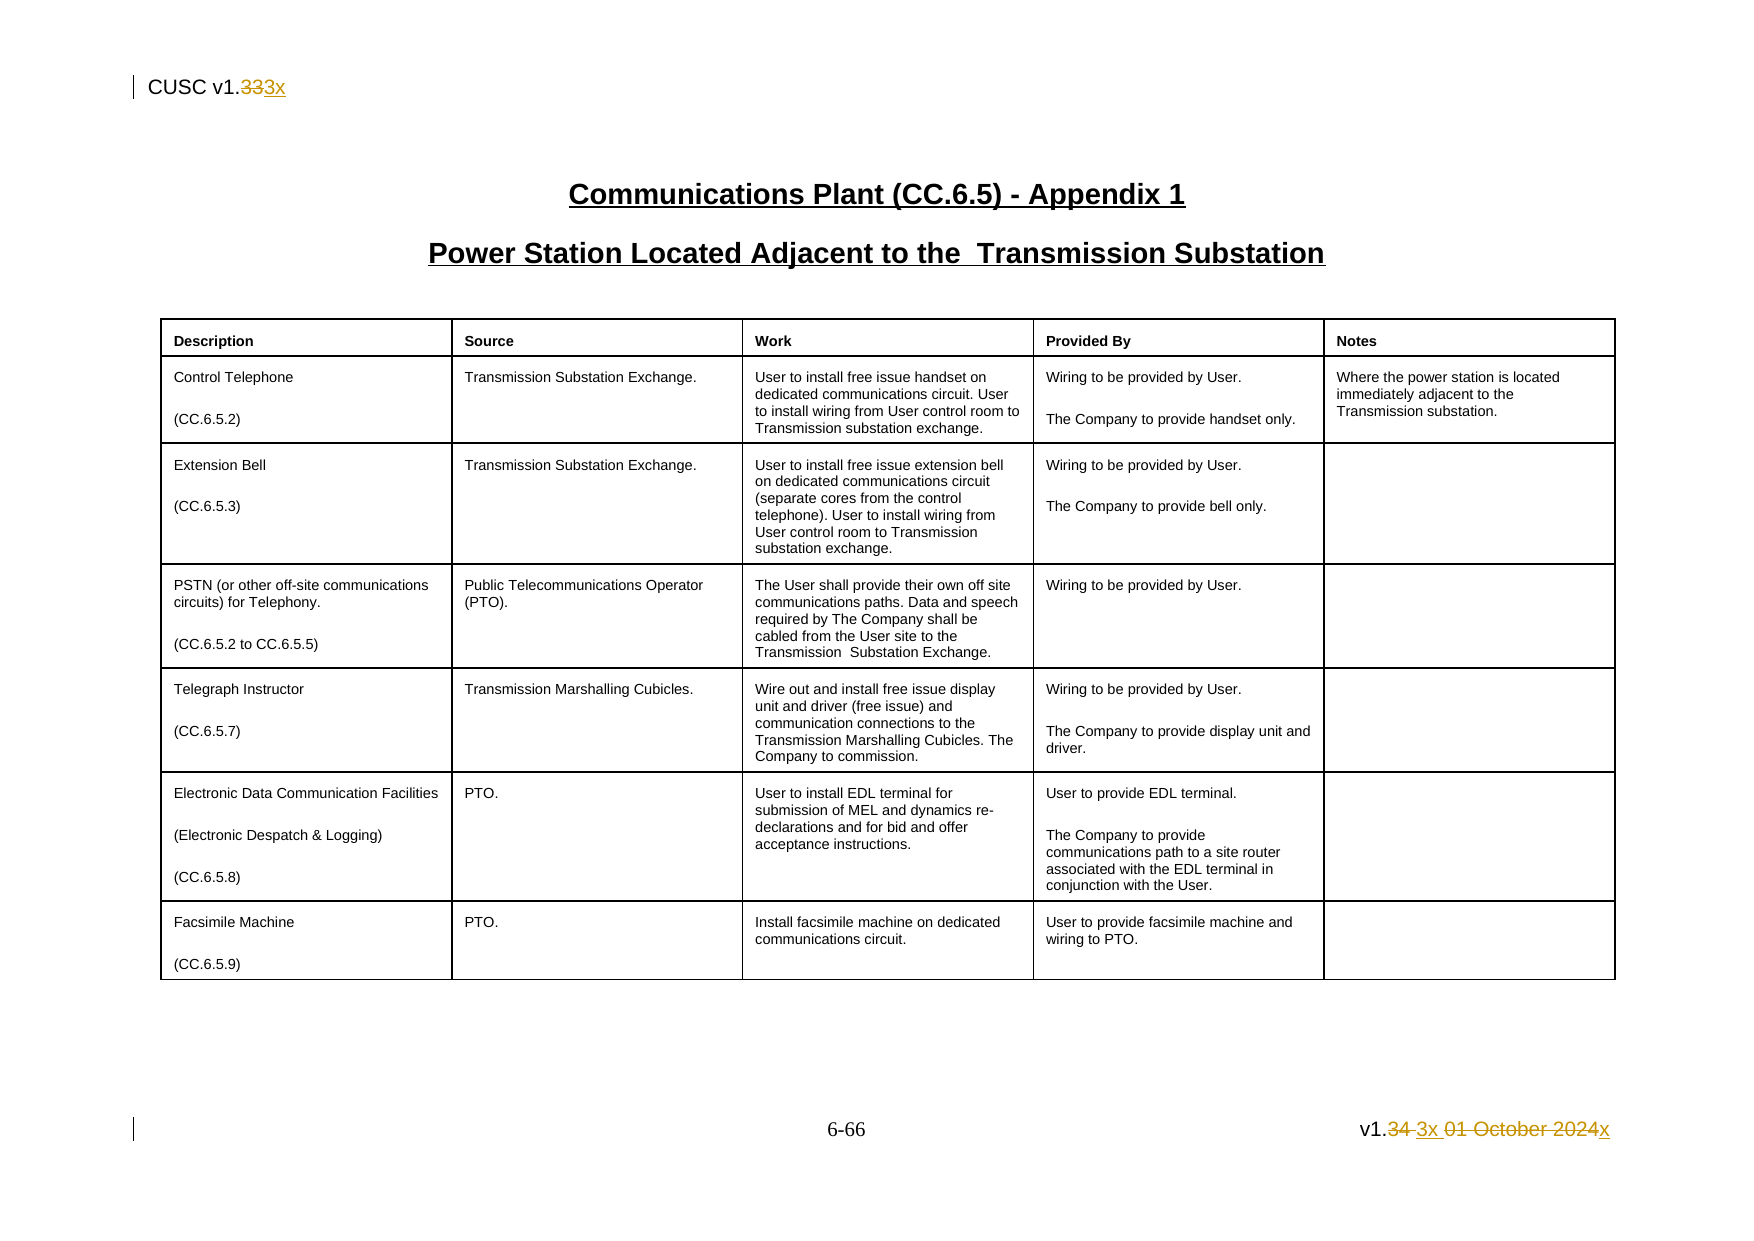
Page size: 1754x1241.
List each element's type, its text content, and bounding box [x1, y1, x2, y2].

table_cell PTO. [453, 773, 742, 900]
table_cell Transmission Substation Exchange. [453, 444, 742, 563]
table_header Description [162, 320, 451, 355]
table_cell Wiring to be provided by User. The Company to provide bell only. [1034, 444, 1323, 563]
table_cell Telegraph Instructor (CC.6.5.7) [162, 669, 451, 771]
table_cell The User shall provide their own off site communications paths. Data and speech required by The Company shall be cabled from the User site to the Transmission Substation Exchange. [743, 565, 1033, 667]
table_cell Control Telephone (CC.6.5.2) [162, 357, 451, 442]
table_cell Wiring to be provided by User. The Company to provide handset only. [1034, 357, 1323, 442]
table_cell PSTN (or other off-site communications circuits) for Telephony. (CC.6.5.2 to CC.6.5.5) [162, 565, 451, 667]
table_cell [1325, 444, 1614, 563]
table_cell [1325, 773, 1614, 900]
table_cell [1325, 902, 1614, 978]
table_cell [1325, 669, 1614, 771]
table_cell Public Telecommunications Operator (PTO). [453, 565, 742, 667]
table_cell User to install EDL terminal for submission of MEL and dynamics re-declarations and for bid and offer acceptance instructions. [743, 773, 1033, 900]
table_cell Wiring to be provided by User. [1034, 565, 1323, 667]
table_cell Transmission Substation Exchange. [453, 357, 742, 442]
table_cell Install facsimile machine on dedicated communications circuit. [743, 902, 1033, 978]
table_cell Extension (CC.6.5.3) [162, 444, 451, 563]
table_cell PTO. [453, 902, 742, 978]
table_cell Transmission Marshalling Cubicles. [453, 669, 742, 771]
table_cell [1325, 565, 1614, 667]
table_cell User to install free issue extension bell on dedicated communications circuit (separate cores from the control telephone). User to install wiring from User control room to Transmission substation exchange. [743, 444, 1033, 563]
table_cell User to install free issue handset on dedicated communications circuit. User to install wiring from User control room to Transmission substation exchange. [743, 357, 1033, 442]
text Communications Plant (CC.6.5) - Appendix 1 [148, 177, 1606, 211]
table_cell Wiring to be provided by User. The Company to provide display unit and driver. [1034, 669, 1323, 771]
table_cell User to provide EDL terminal. The Company to provide communications path to a site router associated with the EDL terminal in conjunction with the User. [1034, 773, 1323, 900]
table_cell User to provide facsimile machine and wiring to PTO. [1034, 902, 1323, 978]
table_cell Wire out and install free issue display unit and driver (free issue) and communication connections to the Transmission Marshalling Cubicles. The Company to commission. [743, 669, 1033, 771]
text Power Station Located Adjacent to the Transmission Substation [148, 236, 1606, 269]
table_header Provided By [1034, 320, 1323, 355]
table_cell Electronic Data Communication Facilities (Electronic Despatch & Logging) (CC.6.5.8) [162, 773, 451, 900]
table_cell Where the power station is located immediately adjacent to the Transmission substation. [1325, 357, 1614, 442]
table_header Source [453, 320, 742, 355]
table_header Notes [1325, 320, 1614, 355]
table_header Work [743, 320, 1033, 355]
table_cell Facsimile Machine (CC.6.5.9) [162, 902, 451, 978]
